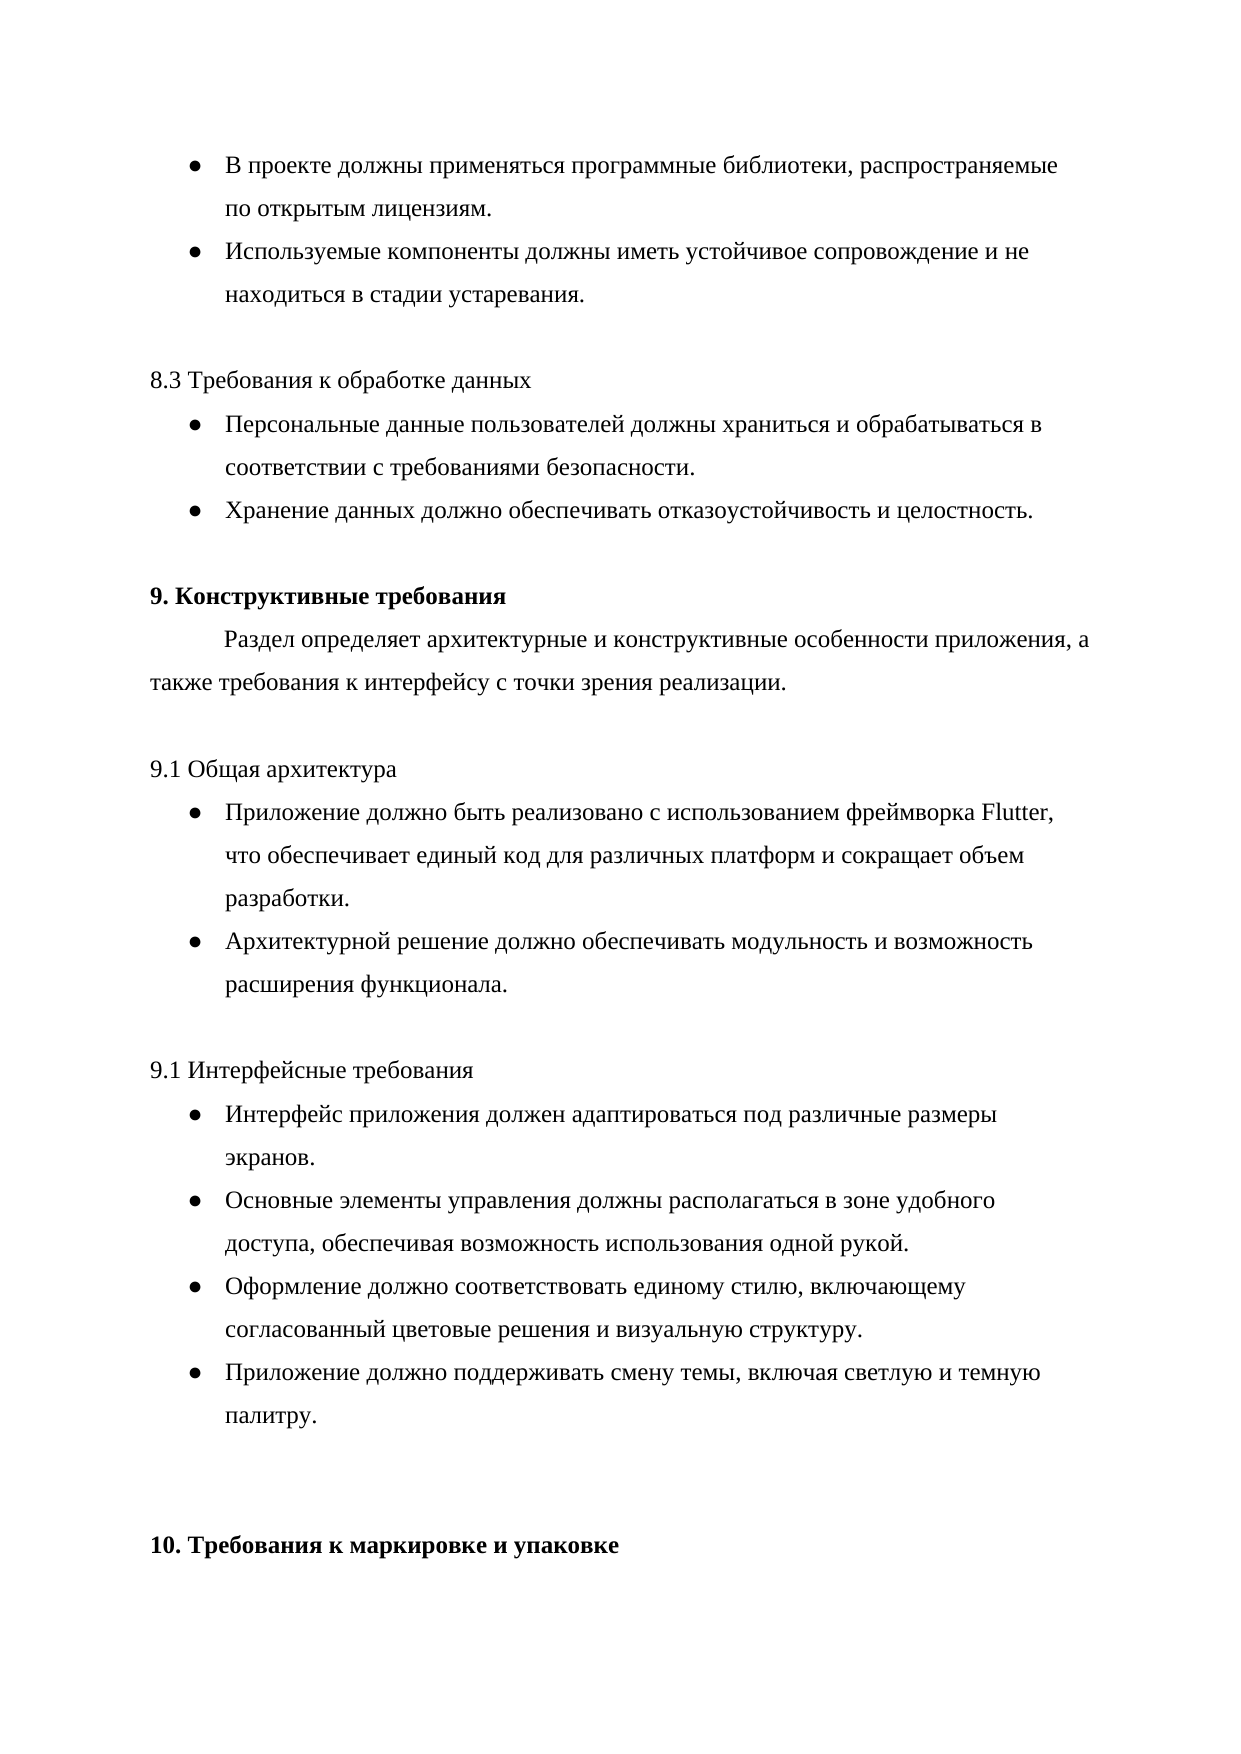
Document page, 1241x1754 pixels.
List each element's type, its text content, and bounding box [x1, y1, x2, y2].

text 9.1 Интерфейсные требования [150, 1056, 1090, 1084]
list Приложение должно поддерживать смену темы, включая светлую и темную палитру. [187, 1357, 1090, 1429]
text 10. Требования к маркировке и упаковке [150, 1530, 1090, 1559]
list Интерфейс приложения должен адаптироваться под различные размеры экранов. [187, 1099, 1090, 1171]
list Используемые компоненты должны иметь устойчивое сопровождение и не находиться в стадии устаревания. [187, 236, 1090, 308]
list В проекте должны применяться программные библиотеки, распространяемые по открытым лицензиям. [187, 150, 1090, 222]
list Основные элементы управления должны располагаться в зоне удобного доступа, обеспечивая возможность использования одной рукой. [187, 1185, 1090, 1257]
list Персональные данные пользователей должны храниться и обрабатываться в соответствии с требованиями безопасности. [187, 409, 1090, 481]
list Оформление должно соответствовать единому стилю, включающему согласованный цветовые решения и визуальную структуру. [187, 1271, 1090, 1343]
list Архитектурной решение должно обеспечивать модульность и возможность расширения функционала. [187, 926, 1090, 998]
list Приложение должно быть реализовано с использованием фреймворка Flutter, что обеспечивает единый код для различных платформ и сокращает объем разработки. [187, 797, 1090, 912]
text 9.1 Общая архитектура [150, 754, 1090, 782]
list Хранение данных должно обеспечивать отказоустойчивость и целостность. [187, 495, 1090, 524]
text 9. Конструктивные требования [150, 581, 1090, 610]
text 8.3 Требования к обработке данных [150, 366, 1090, 394]
text Раздел определяет архитектурные и конструктивные особенности приложения, а также требования к интерфейсу с точки зрения реализации. [150, 624, 1090, 696]
